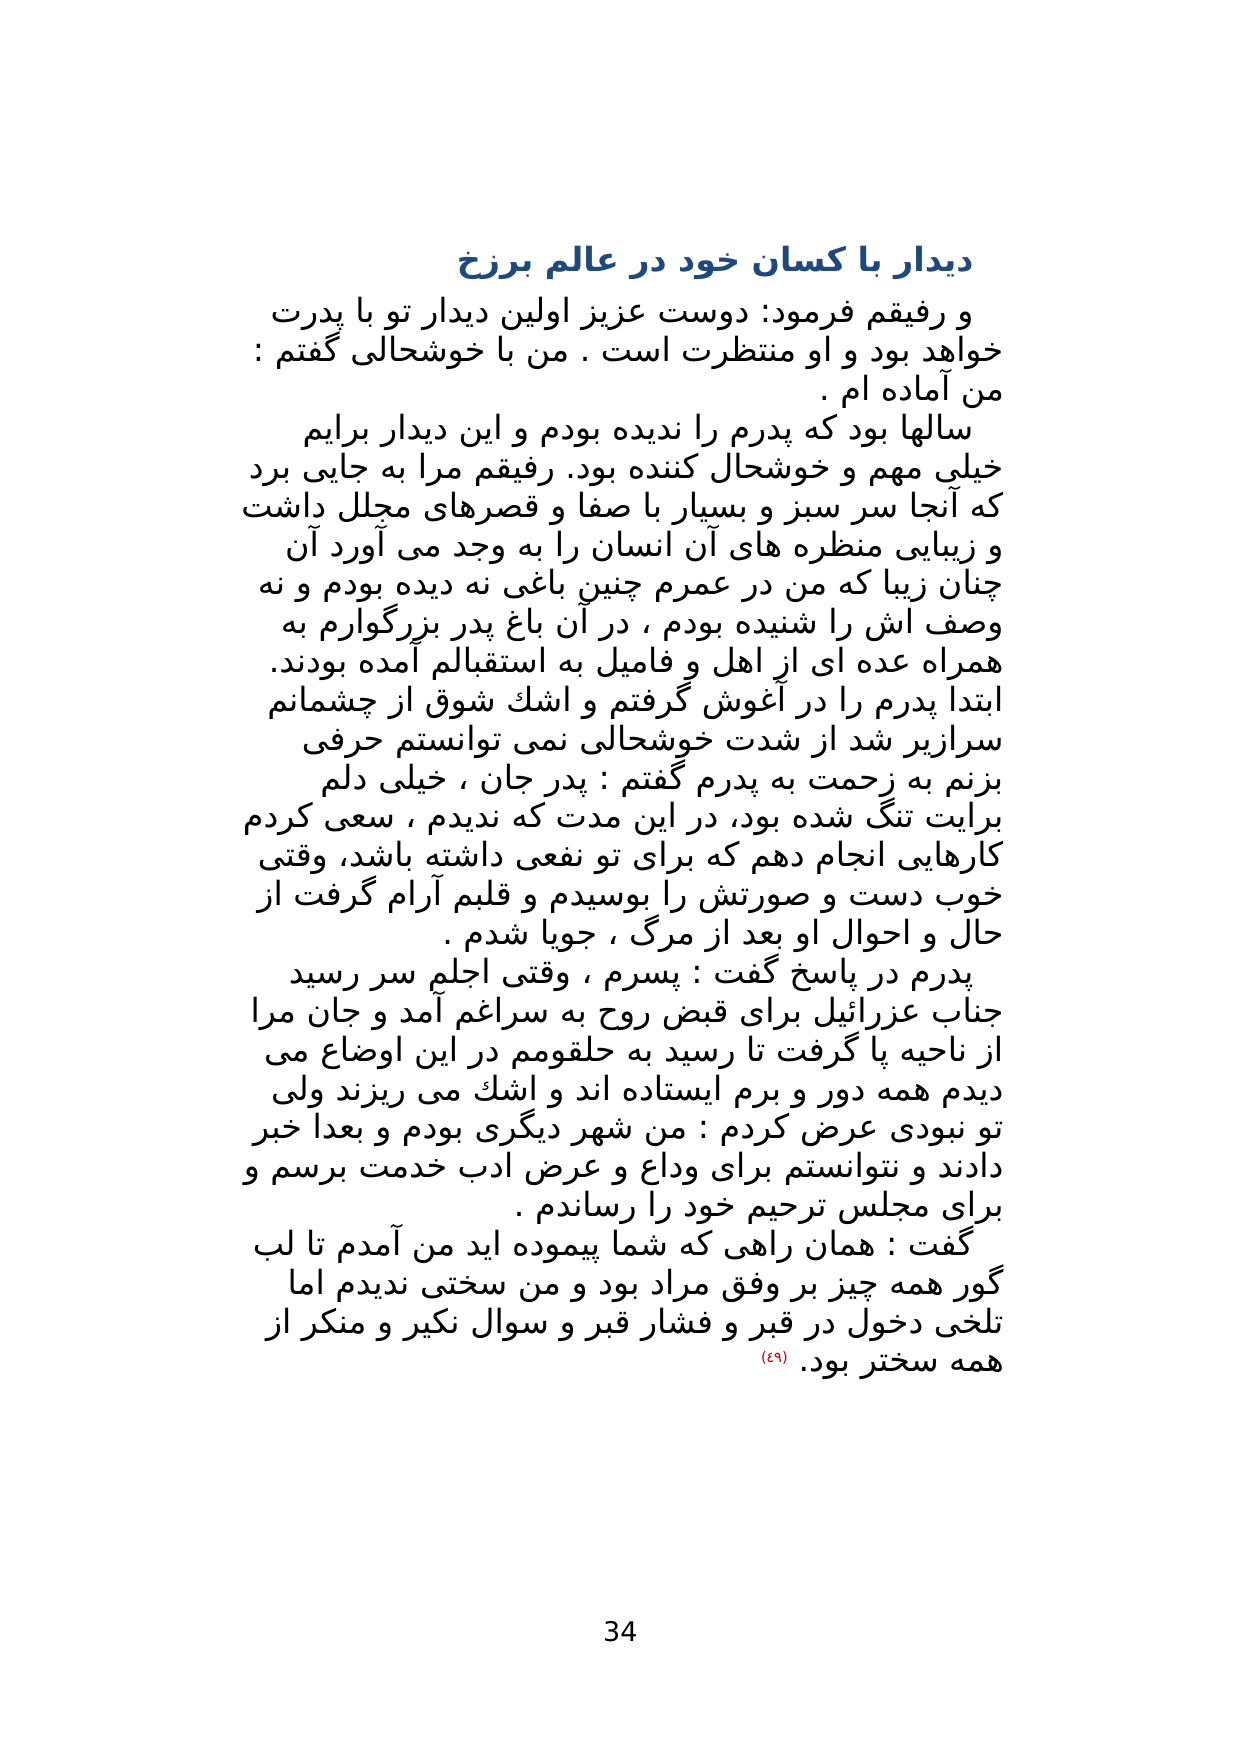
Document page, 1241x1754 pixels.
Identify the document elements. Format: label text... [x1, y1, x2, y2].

text و رفيقم فرمود: دوست عزيز اولين ديدار تو با پدرت خواهد بود و او منتظرت است . من با خوشحالى گفتم : من آماده ام . [236, 292, 1004, 408]
text پدرم در پاسخ گفت : پسرم ، وقتى اجلم سر رسيد جناب عزرائيل براى قبض روح به سراغم آمد و جان مرا از ناحيه پا گرفت تا رسيد به حلقومم در اين اوضاع مى ديدم همه دور و برم ايستاده اند و اشك مى ريزند ولى تو نبودى عرض كردم : من شهر ديگرى بودم و بعدا خبر دادند و نتوانستم براى وداع و عرض ادب خدمت برسم و براى مجلس ترحيم خود را رساندم . [236, 952, 1004, 1224]
subtitle ديدار با كسان خود در عالم برزخ [236, 241, 1004, 279]
text گفت : همان راهى كه شما پيموده ايد من آمدم تا لب گور همه چيز بر وفق مراد بود و من سختى نديدم اما تلخى دخول در قبر و فشار قبر و سوال نكير و منكر از همه سختر بود. (٤٩) [236, 1224, 1004, 1380]
text سالها بود كه پدرم را نديده بودم و اين ديدار برايم خيلى مهم و خوشحال كننده بود. رفيقم مرا به جايى برد كه آنجا سر سبز و بسيار با صفا و قصرهاى مجلل داشت و زيبايى منظره هاى آن انسان را به وجد مى آورد آن چنان زيبا كه من در عمرم چنين باغى نه ديده بودم و نه وصف اش را شنيده بودم ، در آن باغ پدر بزرگوارم به همراه عده اى از اهل و فاميل به استقبالم آمده بودند. ابتدا پدرم را در آغوش گرفتم و اشك شوق از چشمانم سرازير شد از شدت خوشحالى نمى توانستم حرفى بزنم به زحمت به پدرم گفتم : پدر جان ، خيلى دلم برايت تنگ شده بود، در اين مدت كه نديدم ، سعى كردم كارهايى انجام دهم كه براى تو نفعى داشته باشد، وقتى خوب دست و صورتش را بوسيدم و قلبم آرام گرفت از حال و احوال او بعد از مرگ ، جويا شدم . [236, 408, 1004, 952]
